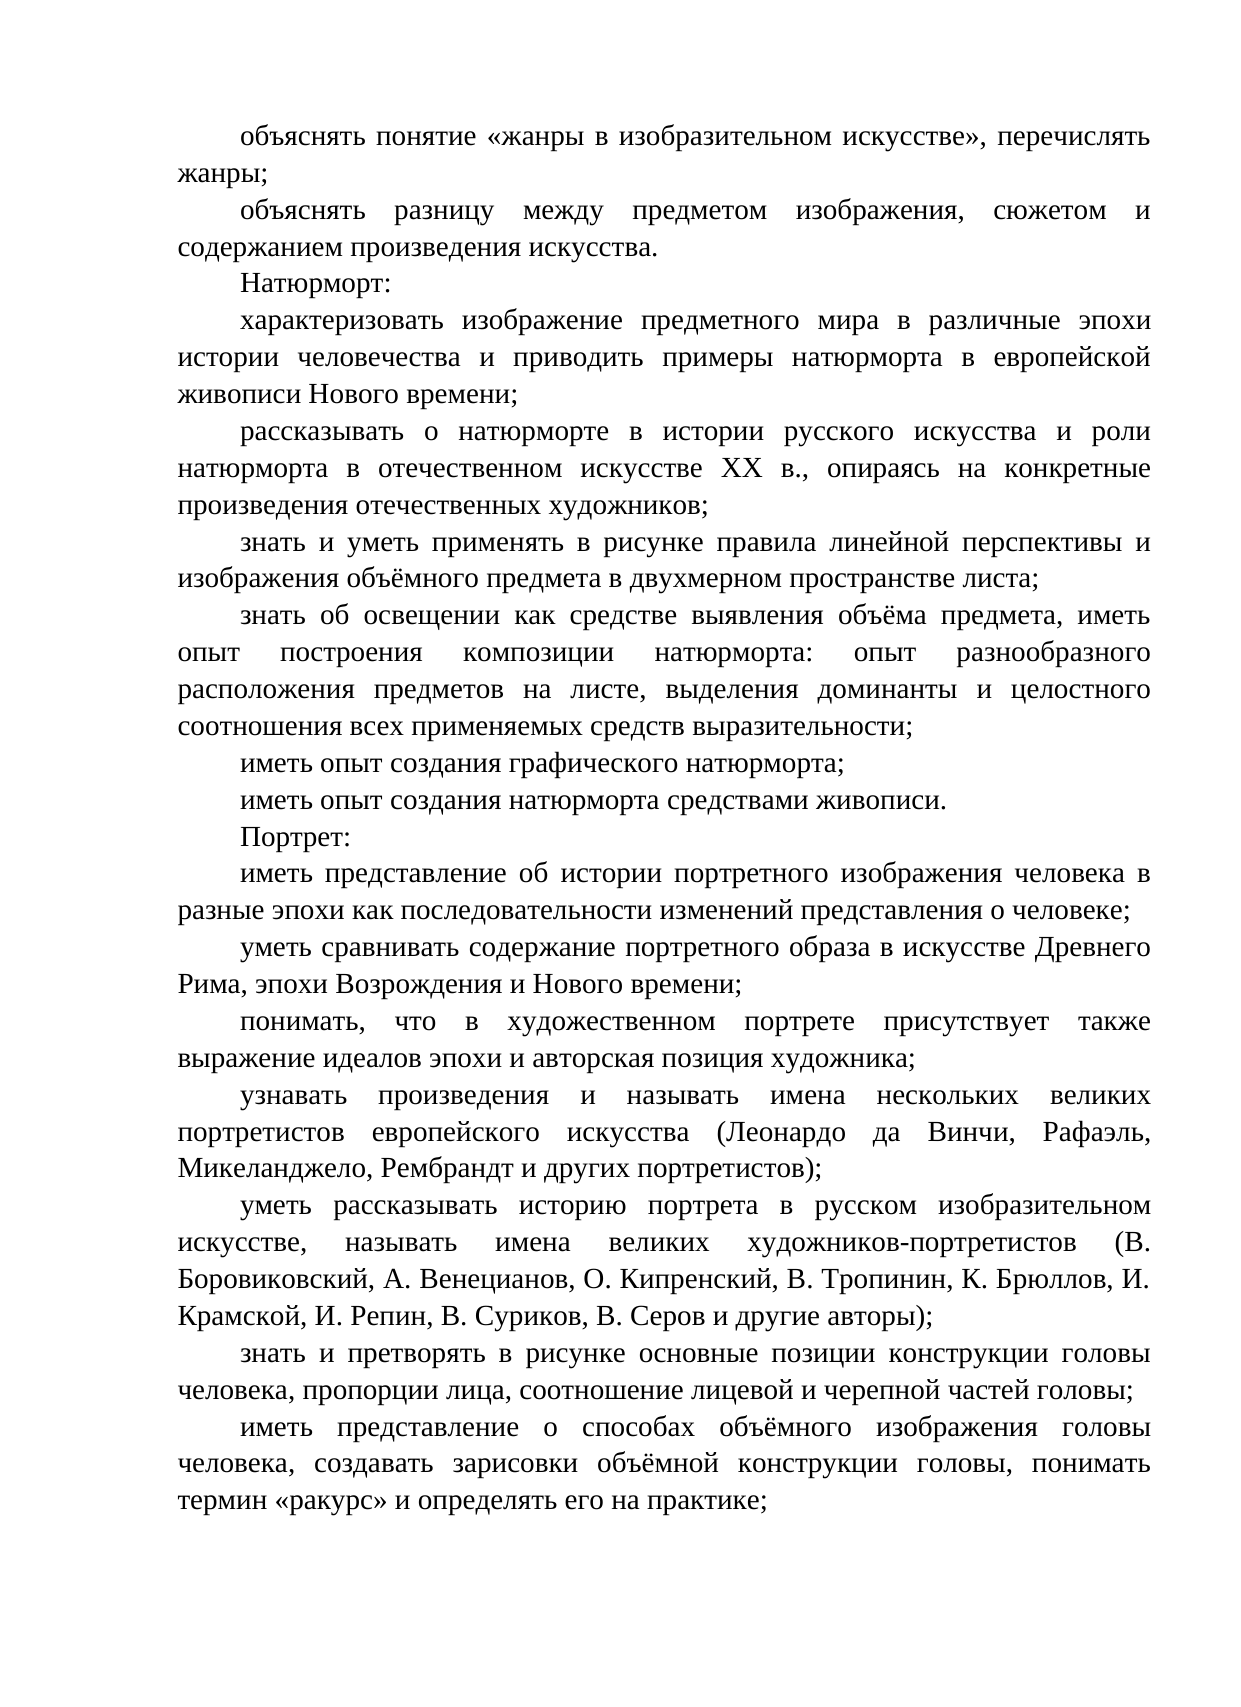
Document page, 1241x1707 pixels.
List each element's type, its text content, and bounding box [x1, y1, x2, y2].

text иметь представление об истории портретного изображения человека в разные эпохи как последовательности изменений представления о человеке; [177, 856, 1152, 926]
text объяснять понятие «жанры в изобразительном искусстве», перечислять жанры; [177, 118, 1152, 188]
text рассказывать о натюрморте в истории русского искусства и роли натюрморта в отечественном искусстве ХХ в., опираясь на конкретные произведения отечественных художников; [177, 413, 1152, 520]
text знать и претворять в рисунке основные позиции конструкции головы человека, пропорции лица, соотношение лицевой и черепной частей головы; [177, 1335, 1152, 1405]
text иметь опыт создания натюрморта средствами живописи. [177, 782, 1152, 815]
text Портрет: [177, 819, 1152, 852]
text уметь рассказывать историю портрета в русском изобразительном искусстве, называть имена великих художников-портретистов (В. Боровиковский, А. Венецианов, О. Кипренский, В. Тропинин, К. Брюллов, И. Крамской, И. Репин, В. Суриков, В. Серов и другие авторы); [177, 1187, 1152, 1332]
text иметь опыт создания графического натюрморта; [177, 745, 1152, 778]
text объяснять разницу между предметом изображения, сюжетом и содержанием произведения искусства. [177, 192, 1152, 262]
text понимать, что в художественном портрете присутствует также выражение идеалов эпохи и авторская позиция художника; [177, 1003, 1152, 1073]
text знать и уметь применять в рисунке правила линейной перспективы и изображения объёмного предмета в двухмерном пространстве листа; [177, 524, 1152, 594]
text Натюрморт: [177, 266, 1152, 299]
text уметь сравнивать содержание портретного образа в искусстве Древнего Рима, эпохи Возрождения и Нового времени; [177, 929, 1152, 1000]
text иметь представление о способах объёмного изображения головы человека, создавать зарисовки объёмной конструкции головы, понимать термин «ракурс» и определять его на практике; [177, 1409, 1152, 1516]
text узнавать произведения и называть имена нескольких великих портретистов европейского искусства (Леонардо да Винчи, Рафаэль, Микеланджело, Рембрандт и других портретистов); [177, 1077, 1152, 1184]
text знать об освещении как средстве выявления объёма предмета, иметь опыт построения композиции натюрморта: опыт разнообразного расположения предметов на листе, выделения доминанты и целостного соотношения всех применяемых средств выразительности; [177, 597, 1152, 742]
text характеризовать изображение предметного мира в различные эпохи истории человечества и приводить примеры натюрморта в европейской живописи Нового времени; [177, 302, 1152, 410]
